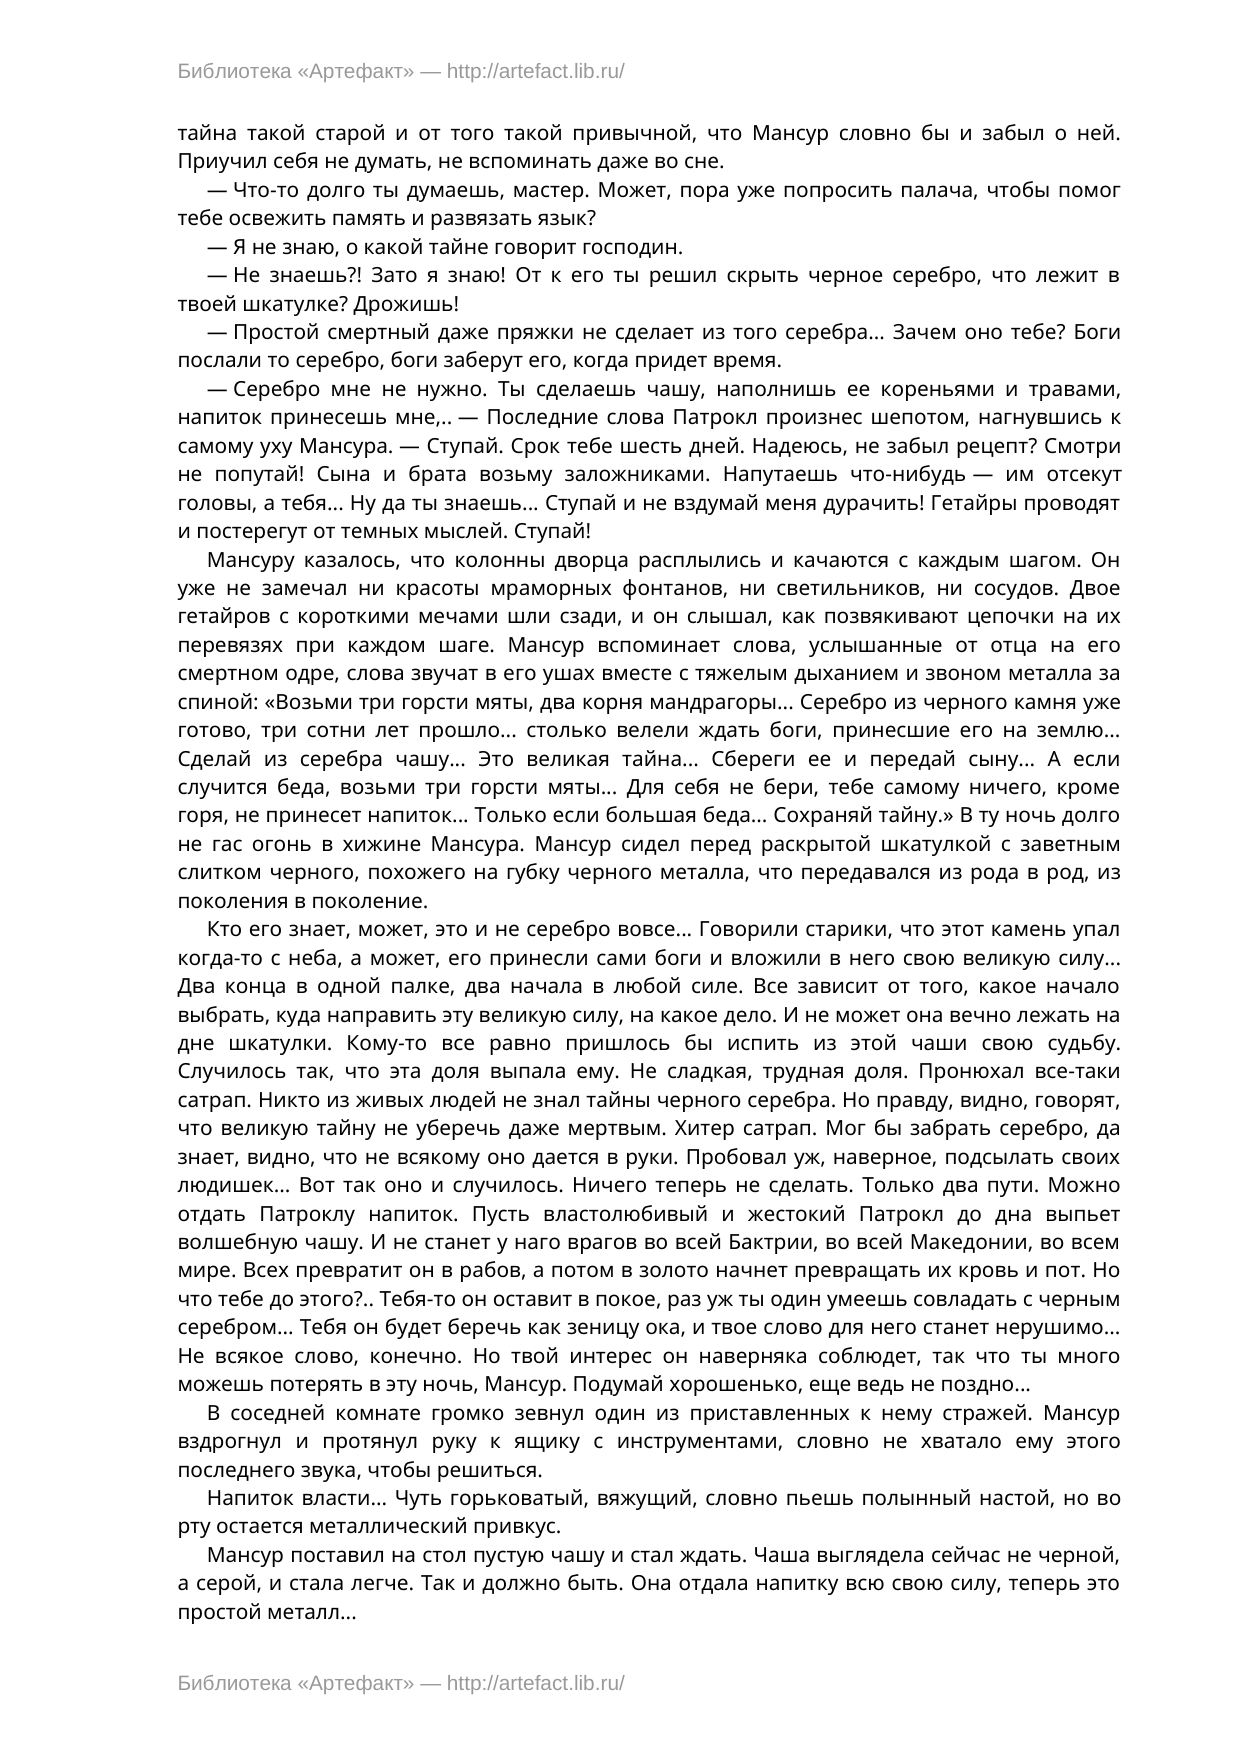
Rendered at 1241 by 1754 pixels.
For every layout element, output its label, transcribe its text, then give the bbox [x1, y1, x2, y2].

text — Простой смертный даже пряжки не сделает из того серебра... Зачем оно тебе? Боги послали то серебро, боги заберут его, когда придет время. [177, 317, 1122, 374]
text — Не знаешь?! Зато я знаю! От к его ты решил скрыть черное серебро, что лежит в твоей шкатулке? Дрожишь! [177, 260, 1122, 317]
text — Я не знаю, о какой тайне говорит господин. [177, 232, 1122, 260]
text — Что-то долго ты думаешь, мастер. Может, пора уже попросить палача, чтобы помог тебе освежить память и развязать язык? [177, 175, 1122, 232]
text Мансуру казалось, что колонны дворца расплылись и качаются с каждым шагом. Он уже не замечал ни красоты мраморных фонтанов, ни светильников, ни сосудов. Двое гетайров с короткими мечами шли сзади, и он слышал, как позвякивают цепочки на их перевязях при каждом шаге. Мансур вспоминает слова, услышанные от отца на его смертном одре, слова звучат в его ушах вместе с тяжелым дыханием и звоном металла за спиной: «Возьми три горсти мяты, два корня мандрагоры... Серебро из черного камня уже готово, три сотни лет прошло... столько велели ждать боги, принесшие его на землю... Сделай из серебра чашу... Это великая тайна... Сбереги ее и передай сыну... А если случится беда, возьми три горсти мяты... Для себя не бери, тебе самому ничего, кроме горя, не принесет напиток... Только если большая беда... Сохраняй тайну.» В ту ночь долго не гас огонь в хижине Мансура. Мансур сидел перед раскрытой шкатулкой с заветным слитком черного, похожего на губку черного металла, что передавался из рода в род, из поколения в поколение. [177, 545, 1122, 914]
text В соседней комнате громко зевнул один из приставленных к нему стражей. Мансур вздрогнул и протянул руку к ящику с инструментами, словно не хватало ему этого последнего звука, чтобы решиться. [177, 1398, 1122, 1483]
text Напиток власти... Чуть горьковатый, вяжущий, словно пьешь полынный настой, но во рту остается металлический привкус. [177, 1483, 1122, 1540]
text Кто его знает, может, это и не серебро вовсе... Говорили старики, что этот камень упал когда-то с неба, а может, его принесли сами боги и вложили в него свою великую силу... Два конца в одной палке, два начала в любой силе. Все зависит от того, какое начало выбрать, куда направить эту великую силу, на какое дело. И не может она вечно лежать на дне шкатулки. Кому-то все равно пришлось бы испить из этой чаши свою судьбу. Случилось так, что эта доля выпала ему. Не сладкая, трудная доля. Пронюхал все-таки сатрап. Никто из живых людей не знал тайны черного серебра. Но правду, видно, говорят, что великую тайну не уберечь даже мертвым. Хитер сатрап. Мог бы забрать серебро, да знает, видно, что не всякому оно дается в руки. Пробовал уж, наверное, подсылать своих людишек... Вот так оно и случилось. Ничего теперь не сделать. Только два пути. Можно отдать Патроклу напиток. Пусть властолюбивый и жестокий Патрокл до дна выпьет волшебную чашу. И не станет у наго врагов во всей Бактрии, во всей Македонии, во всем мире. Всех превратит он в рабов, а потом в золото начнет превращать их кровь и пот. Но что тебе до этого?.. Тебя-то он оставит в покое, раз уж ты один умеешь совладать с черным серебром... Тебя он будет беречь как зеницу ока, и твое слово для него станет нерушимо... Не всякое слово, конечно. Но твой интерес он наверняка соблюдет, так что ты много можешь потерять в эту ночь, Мансур. Подумай хорошенько, еще ведь не поздно... [177, 914, 1122, 1398]
text — Серебро мне не нужно. Ты сделаешь чашу, наполнишь ее кореньями и травами, напиток принесешь мне,.. — Последние слова Патрокл произнес шепотом, нагнувшись к самому уху Мансура. — Ступай. Срок тебе шесть дней. Надеюсь, не забыл рецепт? Смотри не попутай! Сына и брата возьму заложниками. Напутаешь что-нибудь — им отсекут головы, а тебя... Ну да ты знаешь... Ступай и не вздумай меня дурачить! Гетайры проводят и постерегут от темных мыслей. Ступай! [177, 374, 1122, 545]
text Мансур поставил на стол пустую чашу и стал ждать. Чаша выглядела сейчас не черной, а серой, и стала легче. Так и должно быть. Она отдала напитку всю свою силу, теперь это простой металл... [177, 1540, 1122, 1625]
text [177, 118, 1122, 175]
